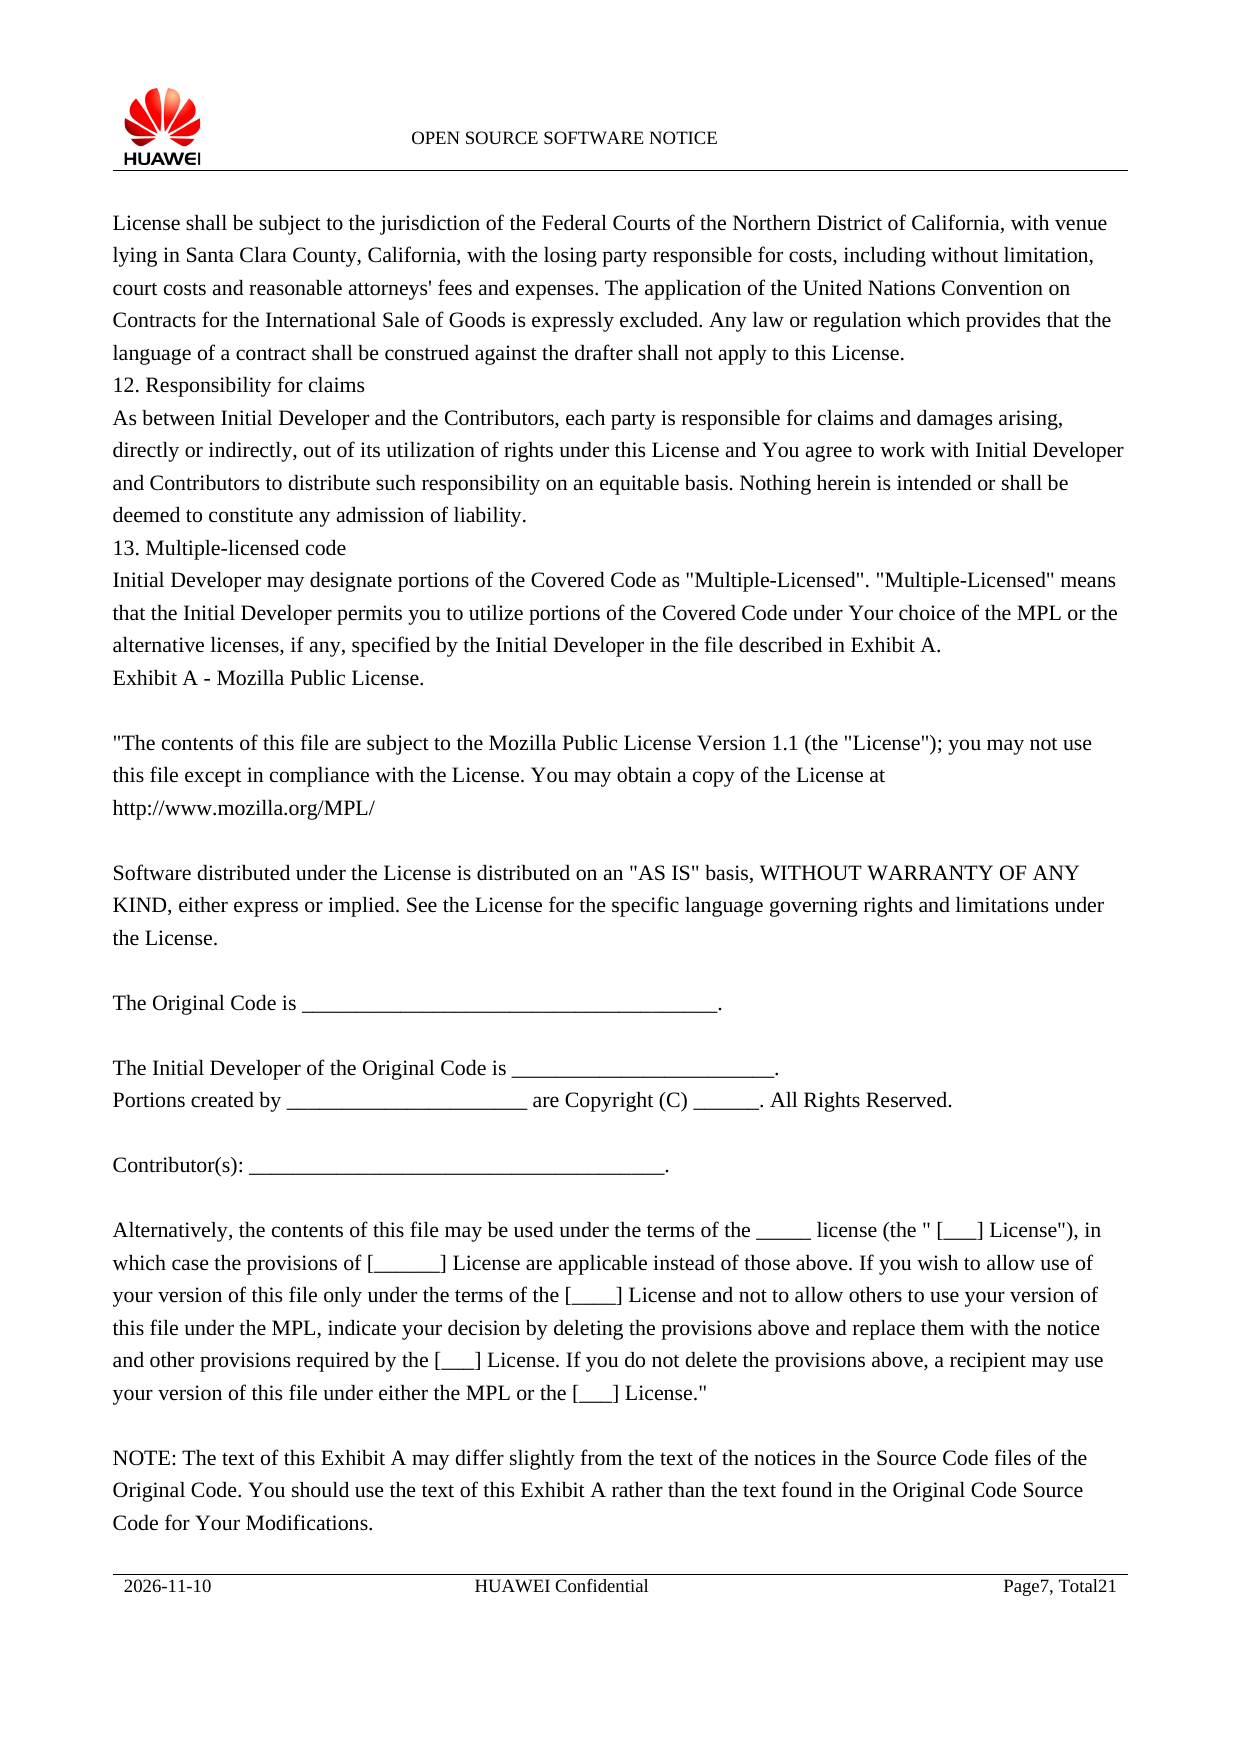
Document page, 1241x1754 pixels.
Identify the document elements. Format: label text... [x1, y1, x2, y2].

picture [124, 88, 201, 165]
